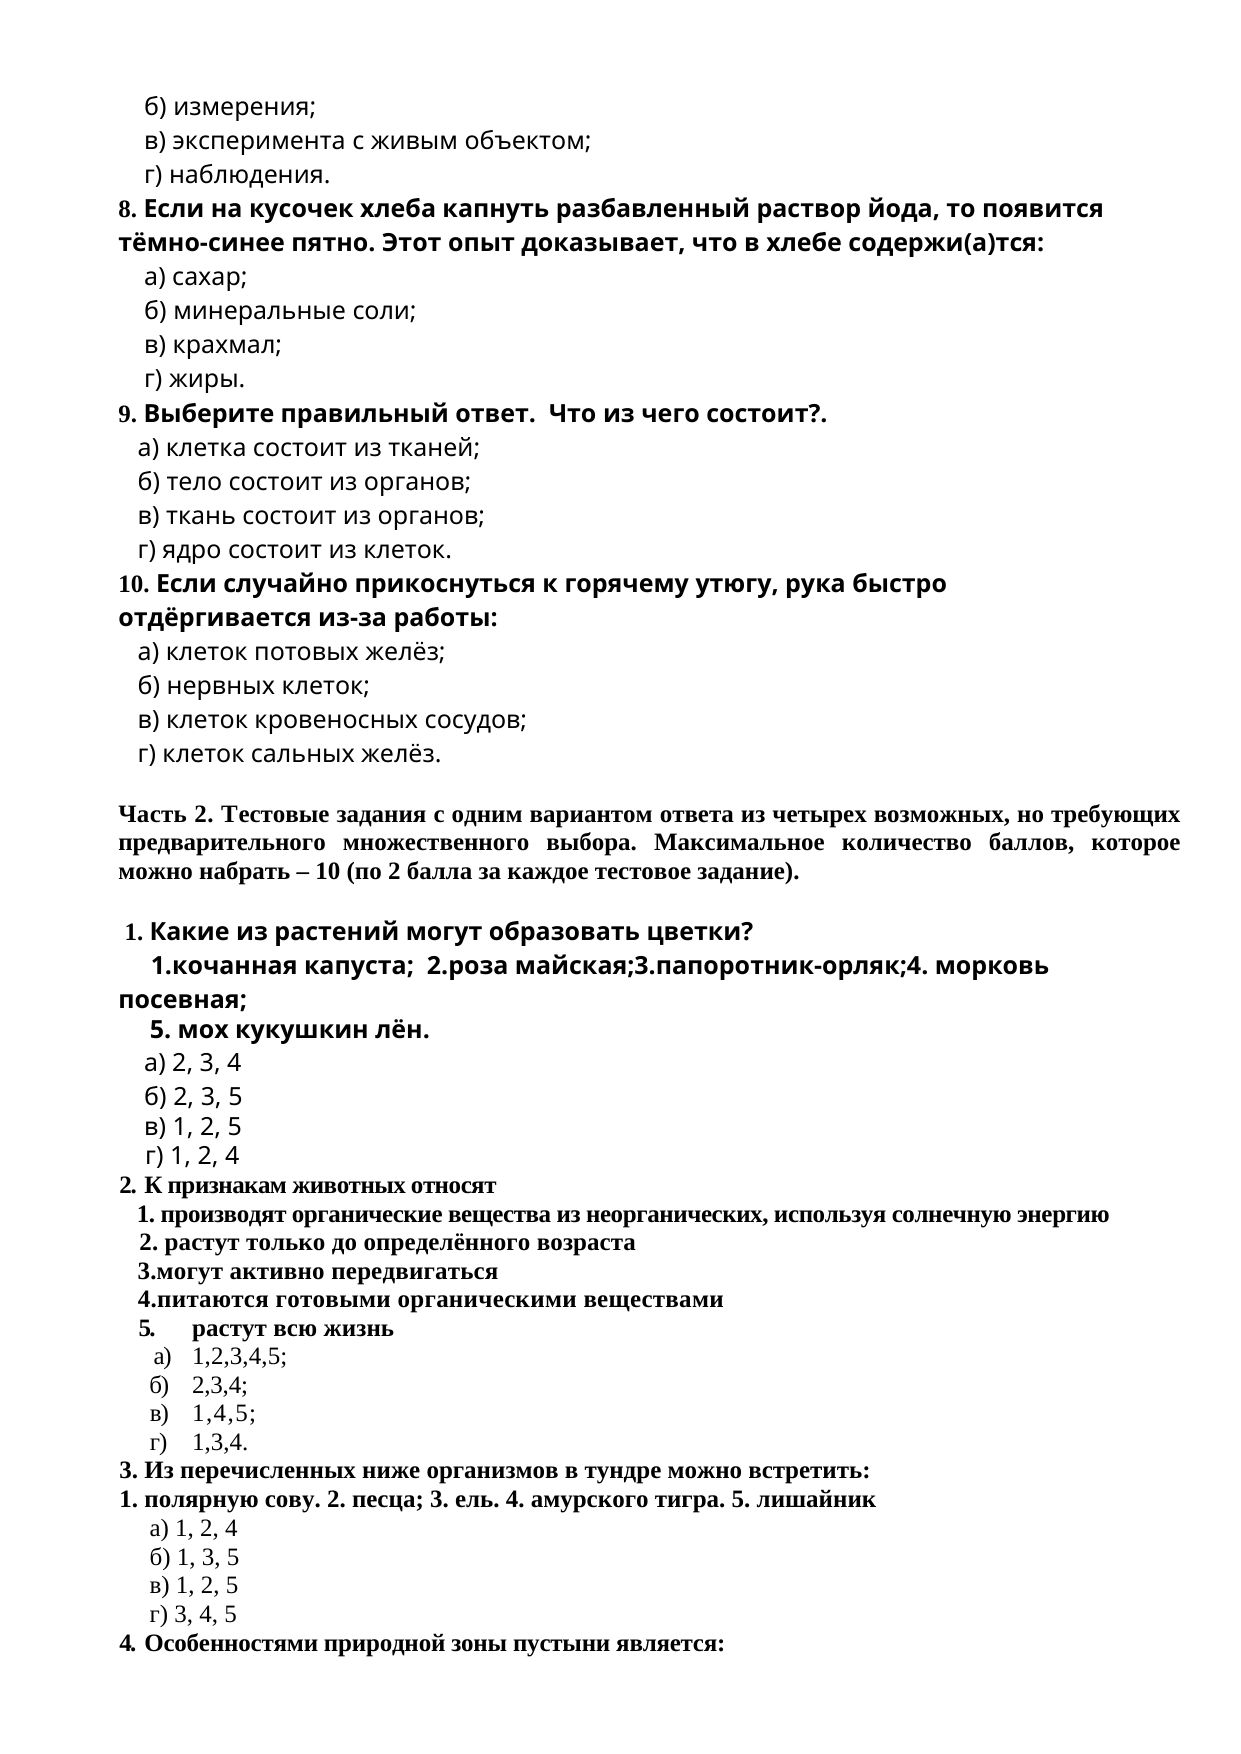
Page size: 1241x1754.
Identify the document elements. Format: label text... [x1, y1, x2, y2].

text б) 1, 3, 5 [118, 1542, 1181, 1571]
text тёмно-синее пятно. Этот опыт доказывает, что в хлебе содержи(а)тся: [118, 225, 1181, 259]
text 9. Выберите правильный ответ. Что из чего состоит?. [118, 395, 1181, 429]
text б) минеральные соли; [118, 293, 1181, 327]
text в) 1, 2, 5 [118, 1571, 1181, 1599]
text г) жиры. [118, 361, 1181, 395]
text 2. растут только до определённого возраста [120, 1228, 1181, 1256]
text в) эксперимента с живым объектом; [118, 123, 1181, 157]
text 1. Какие из растений могут образовать цветки? [118, 914, 1181, 948]
text а) 2, 3, 4 [118, 1044, 1181, 1078]
text Часть 2. Тестовые задания с одним вариантом ответа из четырех возможных, но требующих предварительного множественного выбора. Максимальное количество баллов, которое можно набрать – 10 (по 2 балла за каждое тестовое задание). [118, 799, 1181, 885]
text 1.кочанная капуста; 2.роза майская;3.папоротник-орляк;4. морковь посевная; [118, 948, 1181, 1016]
text 4.питаются готовыми органическими веществами [118, 1285, 1181, 1313]
text б) 2, 3, 5 [118, 1078, 1181, 1112]
text 3. Из перечисленных ниже организмов в тундре можно встретить: [119, 1456, 1181, 1484]
text 5. растут всю жизнь [119, 1313, 1181, 1342]
text г) клеток сальных желёз. [118, 736, 1181, 770]
text г) 1, 2, 4 [119, 1142, 1181, 1170]
text 8. Если на кусочек хлеба капнуть разбавленный раствор йода, то появится [118, 191, 1181, 225]
text а) клетка состоит из тканей; [118, 429, 1181, 463]
text в) 1,4,5; [119, 1399, 1181, 1427]
text а) сахар; [118, 259, 1181, 293]
text в) крахмал; [118, 327, 1181, 361]
text 3.могут активно передвигаться [118, 1256, 1181, 1285]
text в) 1, 2, 5 [118, 1112, 1181, 1141]
text 2. К признакам животных относят 1. производят органические вещества из неорганических, используя солнечную энергию [119, 1171, 1181, 1228]
text б) тело состоит из органов; [118, 463, 1181, 497]
text б) нервных клеток; [118, 668, 1181, 702]
text г) ядро состоит из клеток. [118, 531, 1181, 566]
text б) измерения; [118, 89, 1181, 123]
text в) клеток кровеносных сосудов; [118, 702, 1181, 736]
text 5. мох кукушкин лён. [124, 1016, 1129, 1044]
text г) 1,3,4. [119, 1427, 1181, 1456]
text в) ткань состоит из органов; [118, 497, 1181, 531]
text а) 1,2,3,4,5; [119, 1342, 1181, 1370]
text отдёргивается из-за работы: [118, 599, 1181, 634]
text 1. полярную сову. 2. песца; 3. ель. 4. амурского тигра. 5. лишайник [119, 1484, 1181, 1513]
text а) клеток потовых желёз; [118, 634, 1181, 668]
text 10. Если случайно прикоснуться к горячему утюгу, рука быстро [118, 566, 1181, 599]
text г) наблюдения. [118, 157, 1181, 191]
text б) 2,3,4; [119, 1370, 1181, 1399]
text г) 3, 4, 5 [118, 1599, 1181, 1628]
text 4. Особенностями природной зоны пустыни является: [119, 1629, 1181, 1657]
text а) 1, 2, 4 [118, 1513, 1181, 1542]
